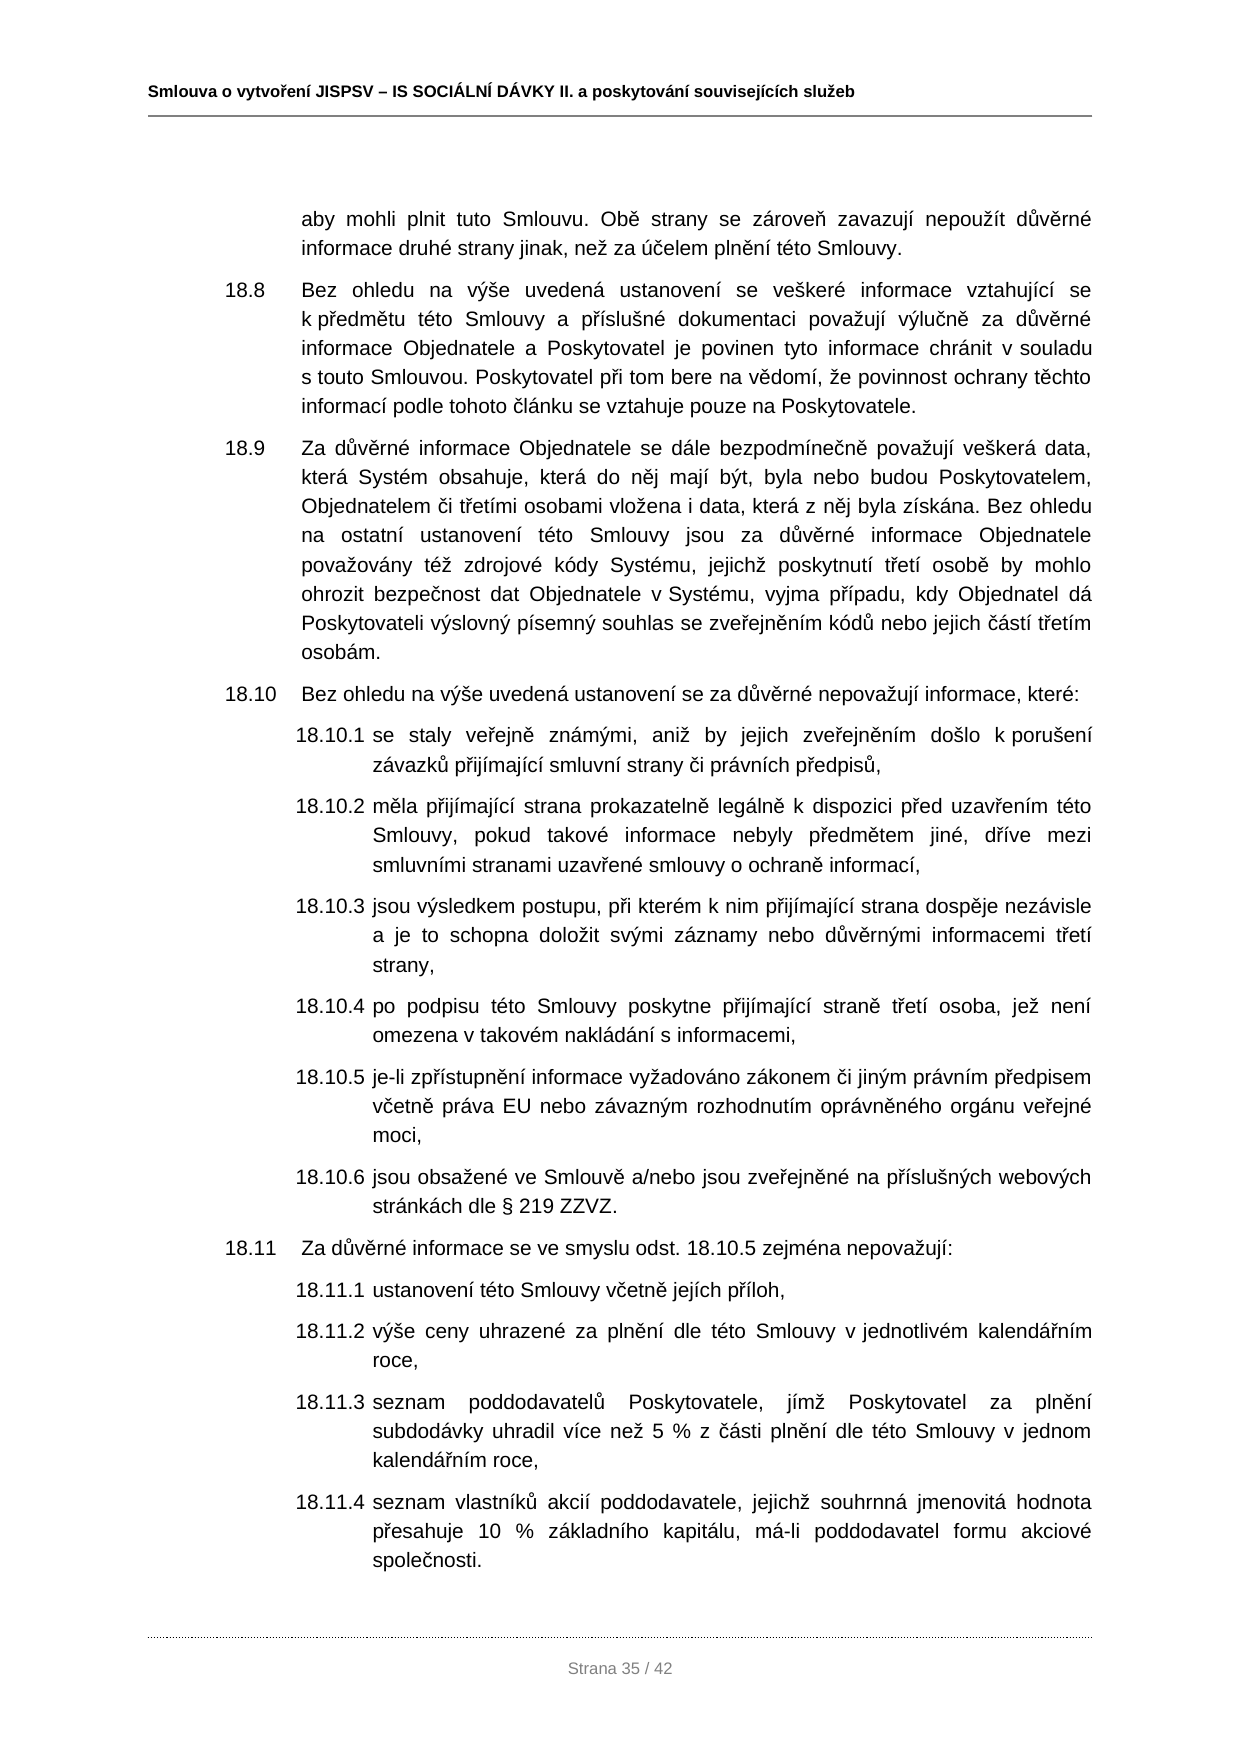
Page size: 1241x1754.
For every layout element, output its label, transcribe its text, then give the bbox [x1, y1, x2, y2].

list seznam vlastníků akcií poddodavatele, jejichž souhrnná jmenovitá hodnota přesahuje 10 % základního kapitálu, má-li poddodavatel formu akciové společnosti. [295, 1486, 1092, 1574]
list Bez ohledu na výše uvedená ustanovení se za důvěrné nepovažují informace, které: [224, 678, 1092, 707]
list Bez ohledu na výše uvedená ustanovení se veškeré informace vztahující se k předmětu této Smlouvy a příslušné dokumentaci považují výlučně za důvěrné informace Objednatele a Poskytovatel je povinen tyto informace chránit v souladu s touto Smlouvou. Poskytovatel při tom bere na vědomí, že povinnost ochrany těchto informací podle tohoto článku se vztahuje pouze na Poskytovatele. [224, 274, 1092, 419]
list ustanovení této Smlouvy včetně jejích příloh, [295, 1274, 1092, 1303]
list po podpisu této Smlouvy poskytne přijímající straně třetí osoba, jež není omezena v takovém nakládání s informacemi, [295, 990, 1092, 1049]
list měla přijímající strana prokazatelně legálně k dispozici před uzavřením této Smlouvy, pokud takové informace nebyly předmětem jiné, dříve mezi smluvními stranami uzavřené smlouvy o ochraně informací, [295, 790, 1092, 878]
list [224, 203, 1092, 261]
list jsou výsledkem postupu, při kterém k nim přijímající strana dospěje nezávisle a je to schopna doložit svými záznamy nebo důvěrnými informacemi třetí strany, [295, 890, 1092, 978]
list je-li zpřístupnění informace vyžadováno zákonem či jiným právním předpisem včetně práva EU nebo závazným rozhodnutím oprávněného orgánu veřejné moci, [295, 1061, 1092, 1149]
list seznam poddodavatelů Poskytovatele, jímž Poskytovatel za plnění subdodávky uhradil více než 5 % z části plnění dle této Smlouvy v jednom kalendářním roce, [295, 1386, 1092, 1474]
list Za důvěrné informace se ve smyslu odst. 18.10.5 zejména nepovažují: [224, 1232, 1092, 1261]
list Za důvěrné informace Objednatele se dále bezpodmínečně považují veškerá data, která Systém obsahuje, která do něj mají být, byla nebo budou Poskytovatelem, Objednatelem či třetími osobami vložena i data, která z něj byla získána. Bez ohledu na ostatní ustanovení této Smlouvy jsou za důvěrné informace Objednatele považovány též zdrojové kódy Systému, jejichž poskytnutí třetí osobě by mohlo ohrozit bezpečnost dat Objednatele v Systému, vyjma případu, kdy Objednatel dá Poskytovateli výslovný písemný souhlas se zveřejněním kódů nebo jejich částí třetím osobám. [224, 432, 1092, 665]
list výše ceny uhrazené za plnění dle této Smlouvy v jednotlivém kalendářním roce, [295, 1315, 1092, 1374]
list jsou obsažené ve Smlouvě a/nebo jsou zveřejněné na příslušných webových stránkách dle § 219 ZZVZ. [295, 1161, 1092, 1219]
list se staly veřejně známými, aniž by jejich zveřejněním došlo k porušení závazků přijímající smluvní strany či právních předpisů, [295, 719, 1092, 778]
